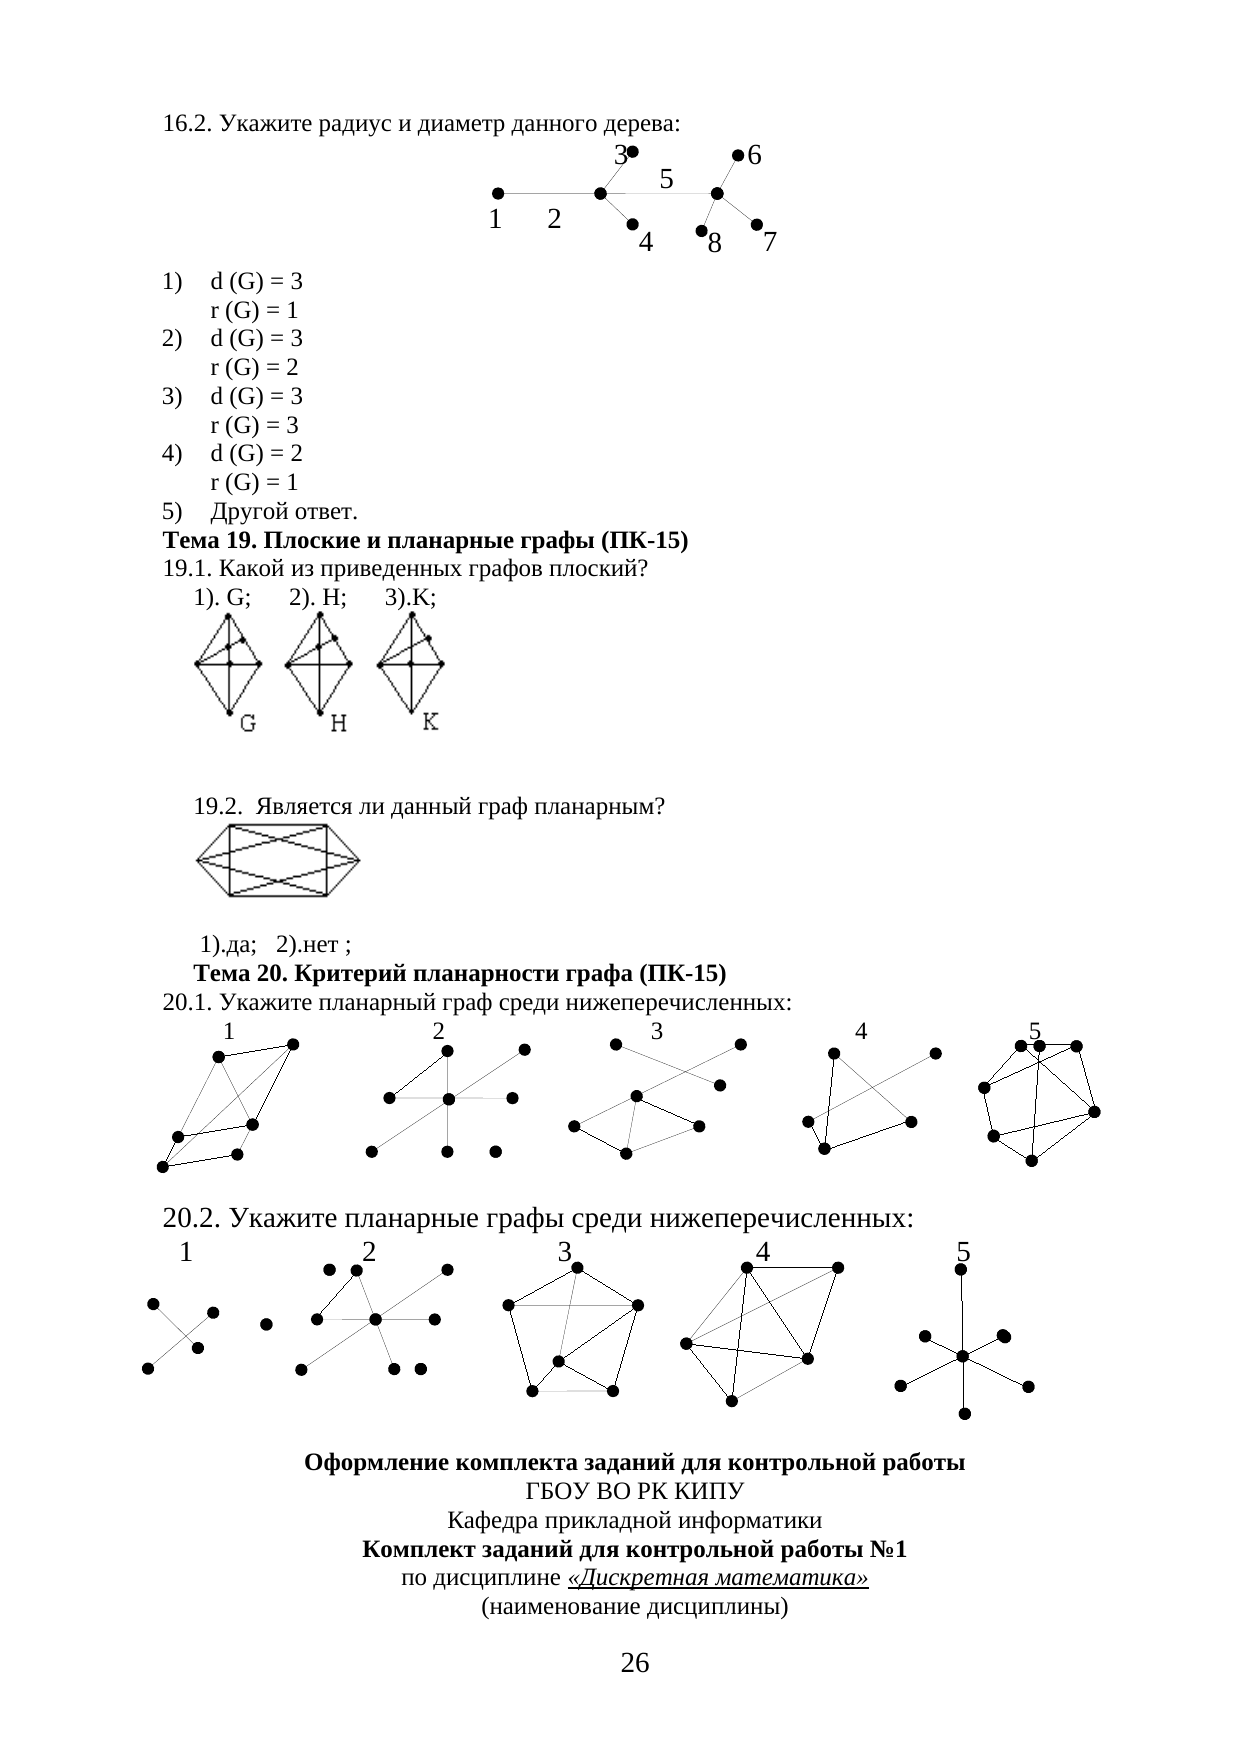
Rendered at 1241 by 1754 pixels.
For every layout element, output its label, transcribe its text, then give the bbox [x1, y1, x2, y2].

table_cell d (G) = 2 r (G) = 1 [199, 439, 376, 496]
table_header 4 [770, 1016, 953, 1044]
table_header 4 [656, 1234, 869, 1268]
table_cell 3) [150, 381, 199, 438]
table_cell [870, 1268, 1058, 1414]
text Тема 20. Критерий планарности графа (ПК-15) [193, 958, 1152, 987]
table_cell 2) [150, 324, 199, 381]
table_cell [953, 1045, 1117, 1167]
text 1). G; 2). H; 3).K; [193, 582, 1152, 611]
table_header d (G) = 3 r (G) = 1 [199, 266, 376, 323]
text 16.2. Укажите радиус и диаметр данного дерева: [118, 108, 1152, 137]
table_cell d (G) = 3 r (G) = 3 [199, 381, 376, 438]
table_header 3 [544, 1016, 769, 1044]
table_cell [125, 1045, 333, 1167]
text по дисциплине «Дискретная математика» [118, 1562, 1152, 1591]
text 19.2. Является ли данный граф планарным? [193, 791, 1152, 819]
text 20.2. Укажите планарные графы среди нижеперечисленных: [118, 1201, 1152, 1234]
table_cell [770, 1045, 953, 1167]
text Кафедра прикладной информатики [118, 1505, 1152, 1534]
table_header 5 [870, 1234, 1058, 1268]
table_cell [265, 1268, 473, 1414]
table_header 5 [953, 1016, 1117, 1044]
table_cell [473, 1268, 656, 1414]
table_cell [656, 1268, 869, 1414]
table_header 2 [265, 1234, 473, 1268]
text 1).да; 2).нет ; [193, 929, 1152, 958]
table_header 3 [473, 1234, 656, 1268]
table_cell d (G) = 3 r (G) = 2 [199, 324, 376, 381]
text ГБОУ ВО РК КИПУ [118, 1476, 1152, 1505]
text Комплект заданий для контрольной работы №1 [118, 1534, 1152, 1562]
text Тема 19. Плоские и планарные графы (ПК-15) [118, 525, 1152, 553]
table_cell Другой ответ. [199, 496, 376, 525]
text 20.1. Укажите планарный граф среди нижеперечисленных: [118, 987, 1152, 1016]
table_header 2 [333, 1016, 544, 1044]
text 19.1. Какой из приведенных графов плоский? [118, 553, 1152, 582]
table_cell [544, 1045, 769, 1167]
table_header 1 [107, 1234, 265, 1268]
picture [193, 611, 453, 791]
table_cell [107, 1268, 265, 1414]
table_header 1 [125, 1016, 333, 1044]
table_cell [333, 1045, 544, 1167]
text Оформление комплекта заданий для контрольной работы [118, 1447, 1152, 1476]
text (наименование дисциплины) [118, 1591, 1152, 1620]
table_cell 5) [150, 496, 199, 525]
picture [193, 819, 364, 901]
table_header 1) [150, 266, 199, 323]
table_cell 4) [150, 439, 199, 496]
